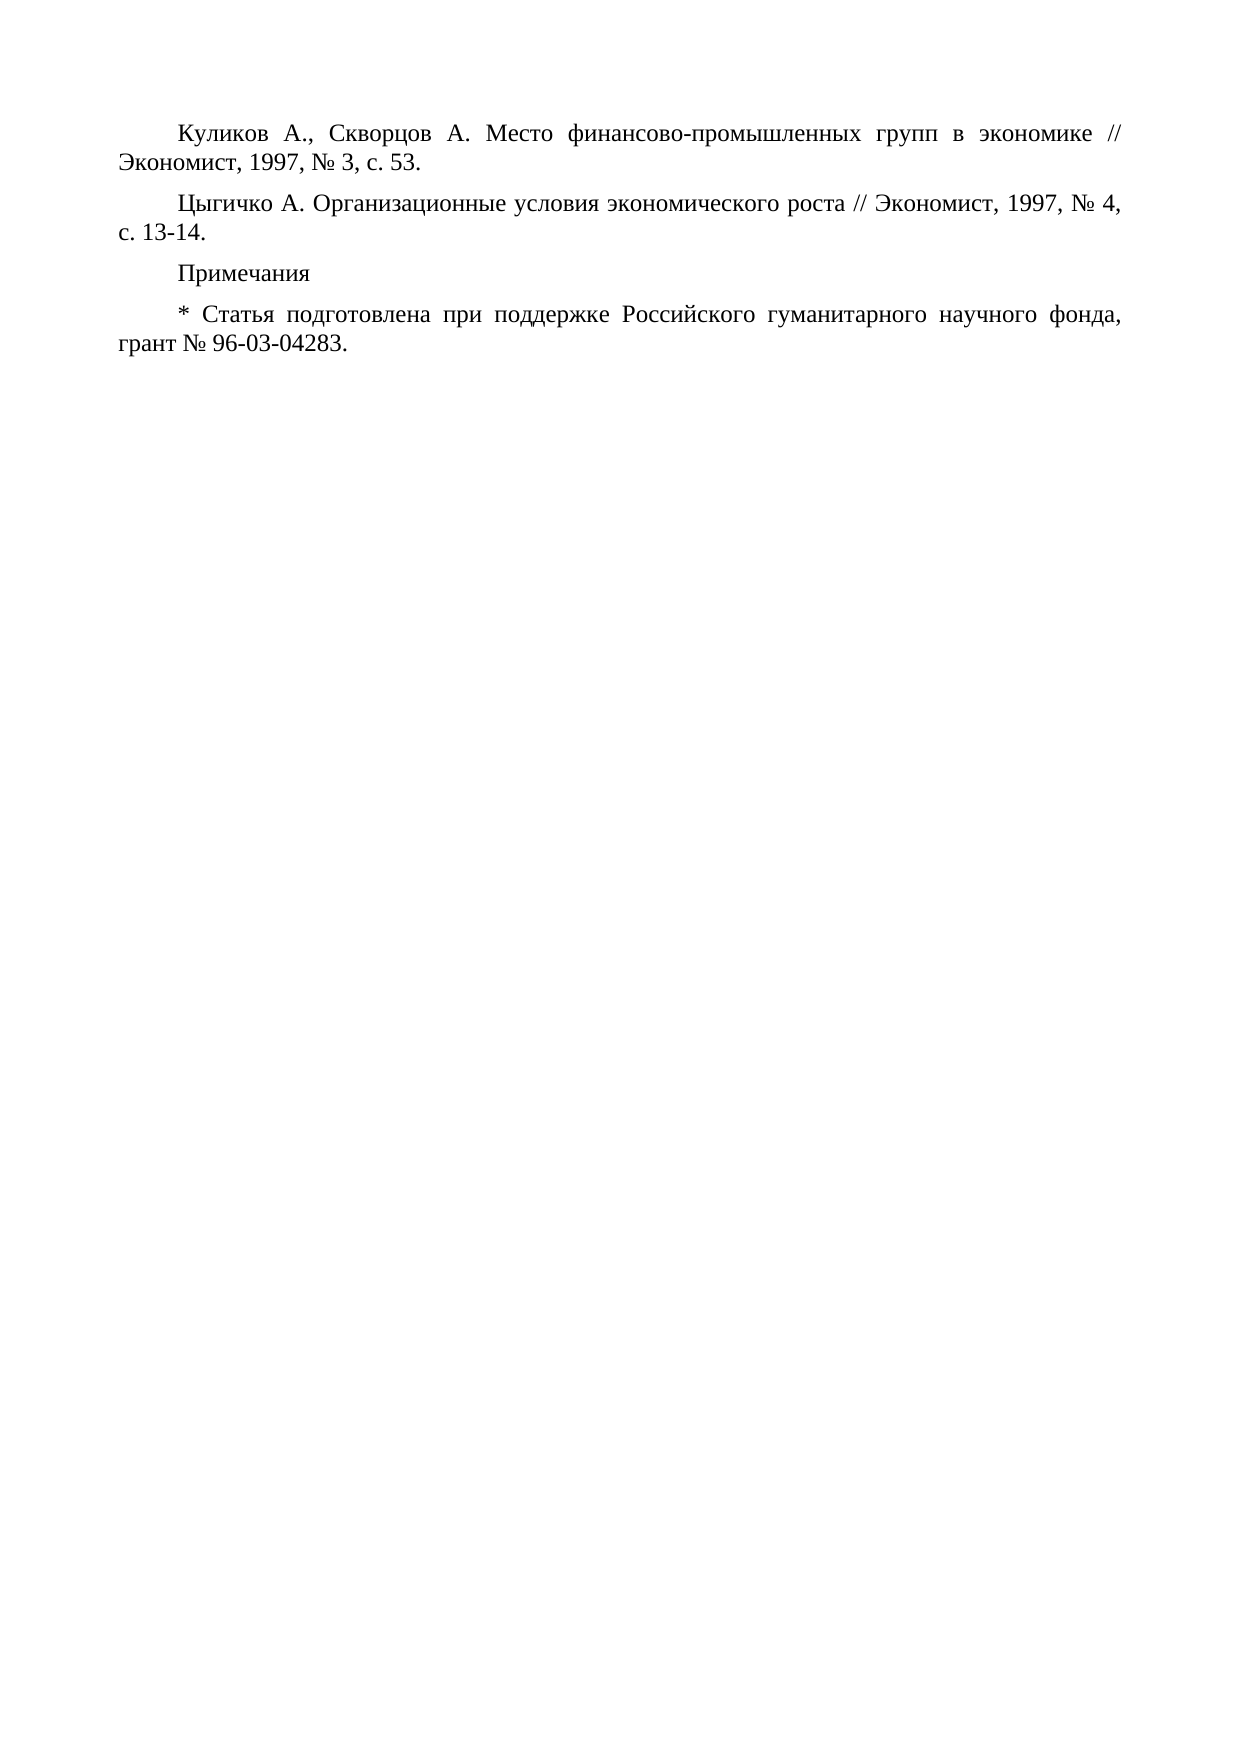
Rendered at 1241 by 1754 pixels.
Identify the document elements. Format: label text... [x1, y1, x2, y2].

text * Cтатья подготовлена при поддержке Российского гуманитарного научного фонда, грант № 96-03-04283. [118, 299, 1122, 357]
text Куликов А., Скворцов А. Место финансово-промышленных групп в экономике // Экономист, 1997, № 3, c. 53. [118, 118, 1122, 176]
text Цыгичко А. Организационные условия экономического роста // Экономист, 1997, № 4, c. 13-14. [118, 188, 1122, 246]
text Примечания [118, 258, 1122, 287]
